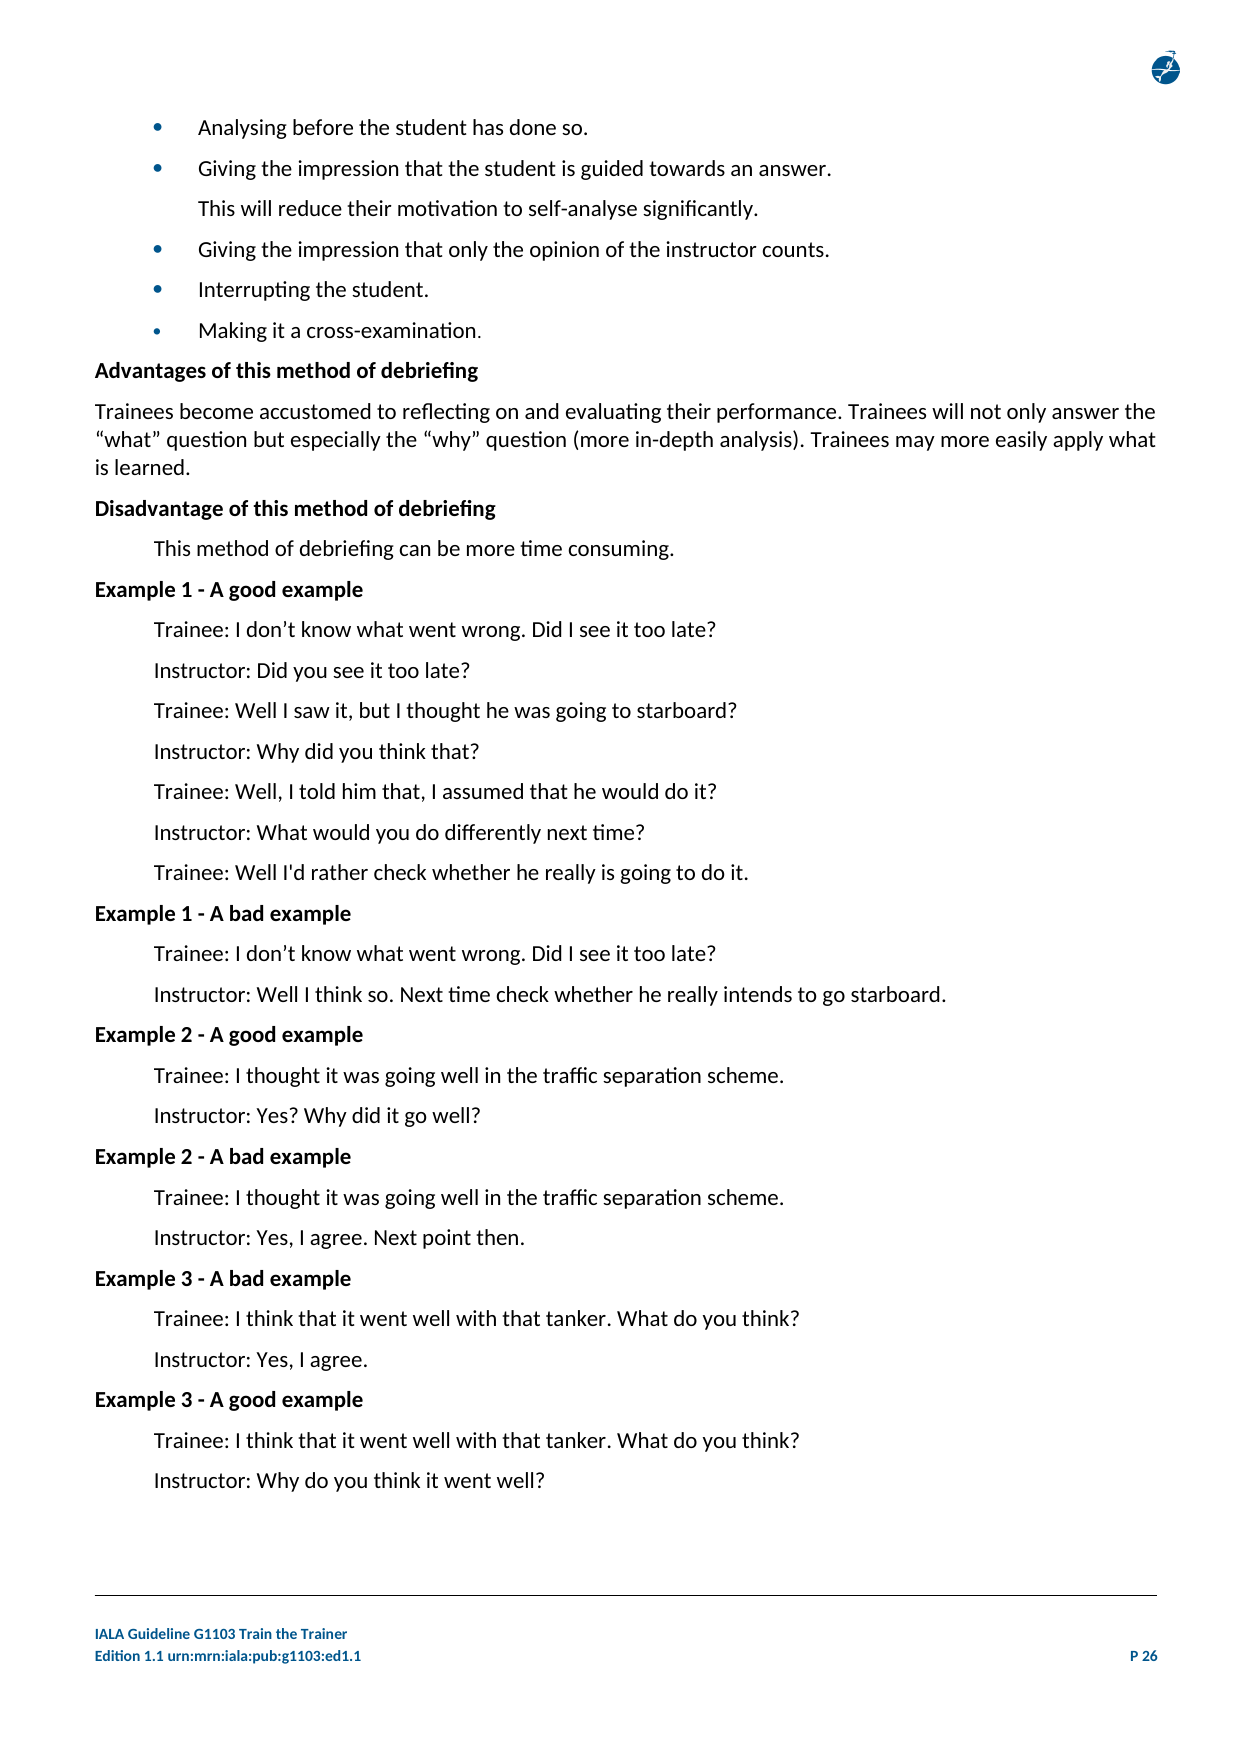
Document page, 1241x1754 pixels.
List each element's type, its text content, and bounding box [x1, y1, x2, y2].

text Instructor: Why do you think it went well? [153, 1466, 1157, 1494]
text Trainee: I thought it was going well in the traffic separation scheme. [153, 1183, 1157, 1211]
text Analysing before the student has done so. [153, 113, 1157, 142]
text Instructor: Well I think so. Next time check whether he really intends to go starboard. [153, 980, 1157, 1008]
text Example 2 - A good example [94, 1021, 1157, 1048]
text Trainee: I think that it went well with that tanker. What do you think? [153, 1426, 1157, 1454]
text Advantages of this method of debriefing [94, 357, 1157, 385]
text Instructor: Why did you think that? [153, 737, 1157, 765]
text Example 1 - A bad example [94, 899, 1157, 927]
text Instructor: Yes, I agree. Next point then. [153, 1223, 1157, 1251]
text Instructor: Yes, I agree. [153, 1345, 1157, 1373]
text Trainee: Well I'd rather check whether he really is going to do it. [153, 858, 1157, 886]
text Giving the impression that only the opinion of the instructor counts. [153, 235, 1157, 263]
text Example 3 - A good example [94, 1385, 1157, 1413]
text Example 1 - A good example [94, 575, 1157, 603]
picture [1120, 0, 1239, 119]
text Trainee: Well I saw it, but I thought he was going to starboard? [153, 696, 1157, 724]
text Trainee: I thought it was going well in the traffic separation scheme. [153, 1061, 1157, 1089]
text Disadvantage of this method of debriefing [94, 494, 1157, 522]
text Giving the impression that the student is guided towards an answer. [153, 154, 1157, 182]
text Instructor: Yes? Why did it go well? [153, 1102, 1157, 1129]
text Instructor: What would you do differently next time? [153, 818, 1157, 846]
text Trainees become accustomed to reflecting on and evaluating their performance. Trainees will not only answer the “what” question but especially the “why” question (more in-depth analysis). Trainees may more easily apply what is learned. [94, 397, 1157, 481]
text Interrupting the student. [153, 276, 1157, 304]
text Trainee: Well, I told him that, I assumed that he would do it? [153, 777, 1157, 805]
text This method of debriefing can be more time consuming. [153, 534, 1157, 562]
text This will reduce their motivation to self-analyse significantly. [198, 194, 1157, 223]
text Making it a cross-examination. [153, 316, 1157, 344]
text Trainee: I don’t know what went wrong. Did I see it too late? [153, 939, 1157, 967]
text Example 2 - A bad example [94, 1142, 1157, 1170]
text Trainee: I don’t know what went wrong. Did I see it too late? [153, 615, 1157, 643]
text Trainee: I think that it went well with that tanker. What do you think? [153, 1304, 1157, 1332]
text Instructor: Did you see it too late? [153, 656, 1157, 684]
text Example 3 - A bad example [94, 1264, 1157, 1292]
